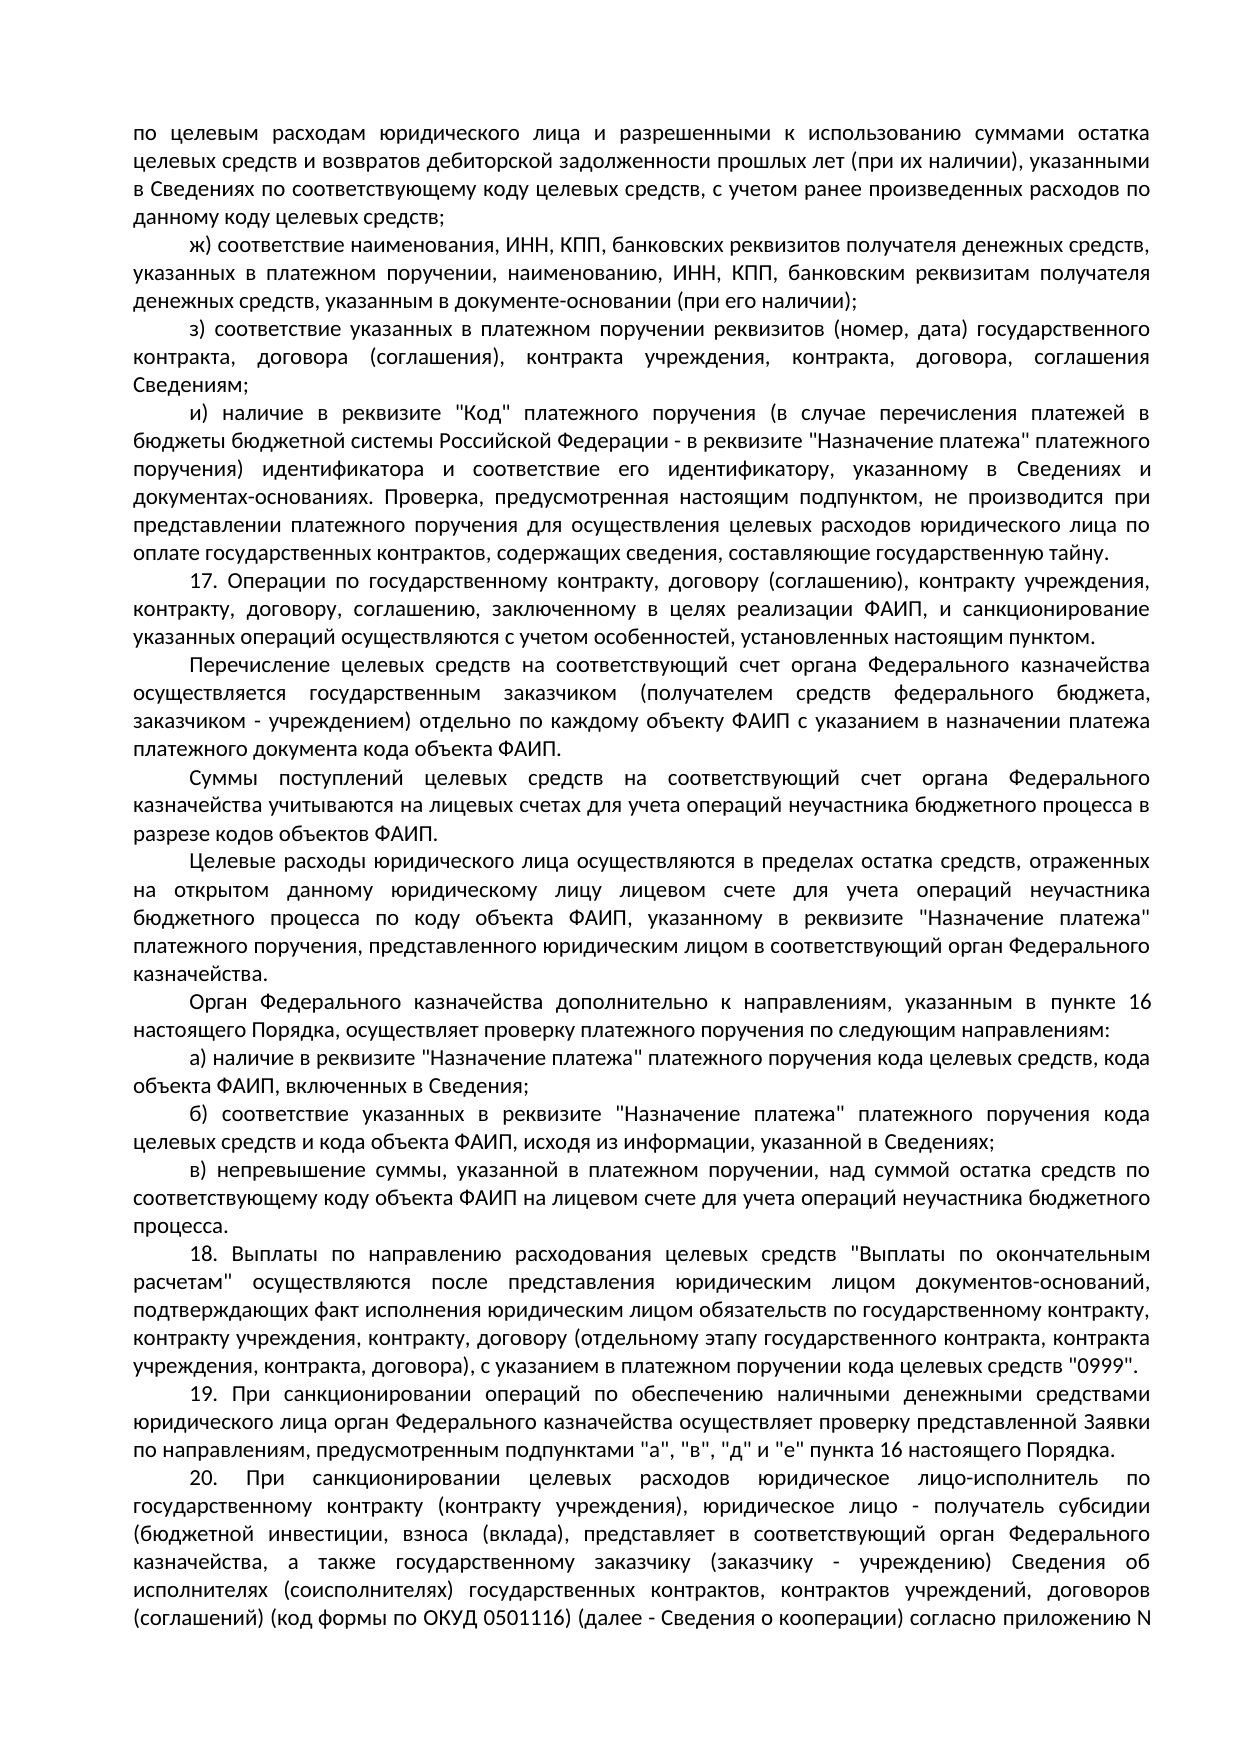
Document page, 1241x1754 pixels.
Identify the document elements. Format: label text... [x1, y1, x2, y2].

text Орган Федерального казначейства дополнительно к направлениям, указанным в пункте 16 настоящего Порядка, осуществляет проверку платежного поручения по следующим направлениям: [133, 987, 1152, 1043]
text б) соответствие указанных в реквизите "Назначение платежа" платежного поручения кода целевых средств и кода объекта ФАИП, исходя из информации, указанной в Сведениях; [133, 1099, 1152, 1155]
text Суммы поступлений целевых средств на соответствующий счет органа Федерального казначейства учитываются на лицевых счетах для учета операций неучастника бюджетного процесса в разрезе кодов объектов ФАИП. [133, 763, 1152, 847]
text з) соответствие указанных в платежном поручении реквизитов (номер, дата) государственного контракта, договора (соглашения), контракта учреждения, контракта, договора, соглашения Сведениям; [133, 314, 1152, 398]
text Целевые расходы юридического лица осуществляются в пределах остатка средств, отраженных на открытом данному юридическому лицу лицевом счете для учета операций неучастника бюджетного процесса по коду объекта ФАИП, указанному в реквизите "Назначение платежа" платежного поручения, представленного юридическим лицом в соответствующий орган Федерального казначейства. [133, 847, 1152, 987]
text в) непревышение суммы, указанной в платежном поручении, над суммой остатка средств по соответствующему коду объекта ФАИП на лицевом счете для учета операций неучастника бюджетного процесса. [133, 1155, 1152, 1239]
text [133, 1463, 1152, 1631]
text 17. Операции по государственному контракту, договору (соглашению), контракту учреждения, контракту, договору, соглашению, заключенному в целях реализации ФАИП, и санкционирование указанных операций осуществляются с учетом особенностей, установленных настоящим пунктом. [133, 566, 1152, 651]
text 19. При санкционировании операций по обеспечению наличными денежными средствами юридического лица орган Федерального казначейства осуществляет проверку представленной Заявки по направлениям, предусмотренным подпунктами "а", "в", "д" и "е" пункта 16 настоящего Порядка. [133, 1379, 1152, 1463]
text Перечисление целевых средств на соответствующий счет органа Федерального казначейства осуществляется государственным заказчиком (получателем средств федерального бюджета, заказчиком - учреждением) отдельно по каждому объекту ФАИП с указанием в назначении платежа платежного документа кода объекта ФАИП. [133, 651, 1152, 763]
text ж) соответствие наименования, ИНН, КПП, банковских реквизитов получателя денежных средств, указанных в платежном поручении, наименованию, ИНН, КПП, банковским реквизитам получателя денежных средств, указанным в документе-основании (при его наличии); [133, 230, 1152, 314]
text 18. Выплаты по направлению расходования целевых средств "Выплаты по окончательным расчетам" осуществляются после представления юридическим лицом документов-оснований, подтверждающих факт исполнения юридическим лицом обязательств по государственному контракту, контракту учреждения, контракту, договору (отдельному этапу государственного контракта, контракта учреждения, контракта, договора), с указанием в платежном поручении кода целевых средств "0999". [133, 1239, 1152, 1379]
text а) наличие в реквизите "Назначение платежа" платежного поручения кода целевых средств, кода объекта ФАИП, включенных в Сведения; [133, 1043, 1152, 1099]
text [133, 118, 1152, 230]
text и) наличие в реквизите "Код" платежного поручения (в случае перечисления платежей в бюджеты бюджетной системы Российской Федерации - в реквизите "Назначение платежа" платежного поручения) идентификатора и соответствие его идентификатору, указанному в Сведениях и документах-основаниях. Проверка, предусмотренная настоящим подпунктом, не производится при представлении платежного поручения для осуществления целевых расходов юридического лица по оплате государственных контрактов, содержащих сведения, составляющие государственную тайну. [133, 398, 1152, 566]
